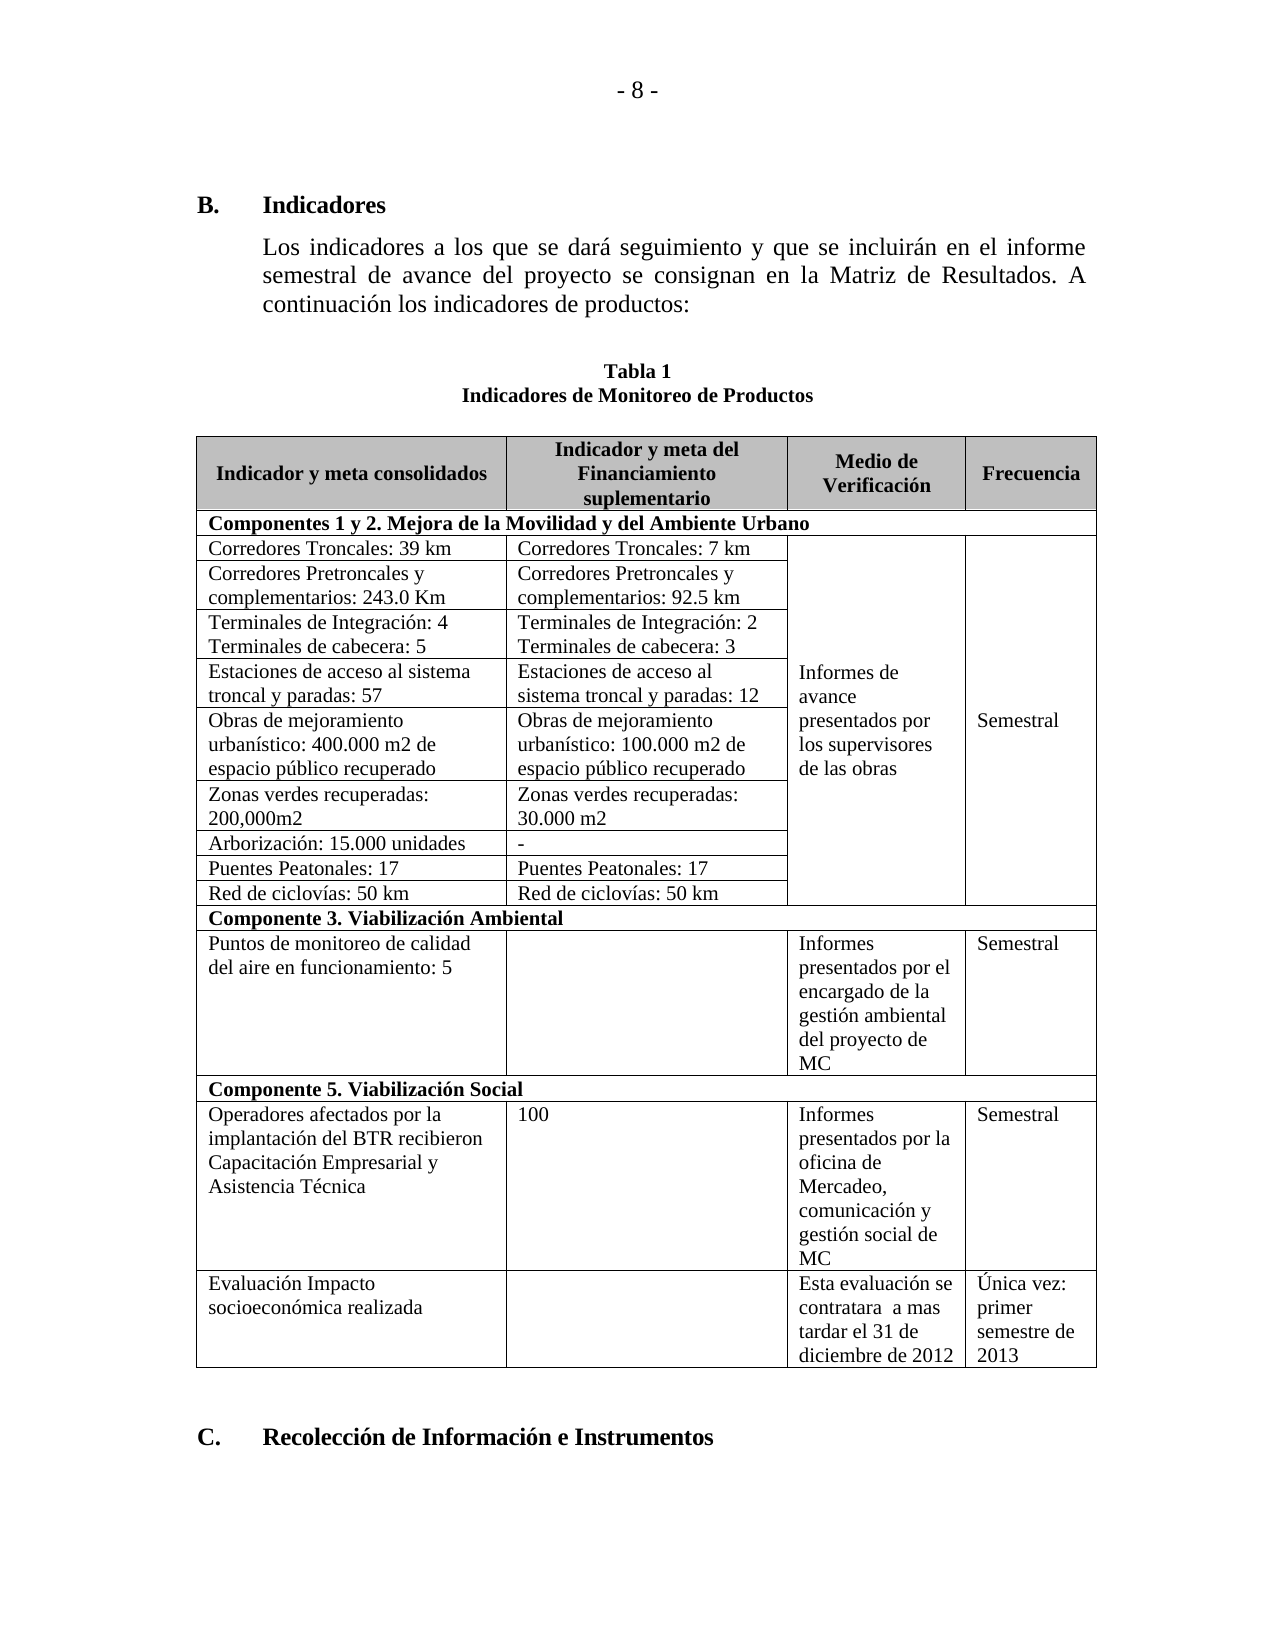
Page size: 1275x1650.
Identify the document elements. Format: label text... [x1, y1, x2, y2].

table_cell Terminales de Integración: 4 Terminales de cabecera: 5 [197, 610, 506, 658]
table_cell Corredores Troncales: 7 km [507, 536, 787, 560]
table_header Medio de Verificación [788, 437, 965, 509]
table_cell Componente 5. Viabilización Social [197, 1076, 1096, 1101]
table_cell Única vez: primer semestre de 2013 [966, 1271, 1096, 1367]
table_cell Puentes Peatonales: 17 [507, 856, 787, 880]
table_cell Corredores Troncales: 39 km [197, 536, 506, 560]
table_cell Corredores Pretroncales y complementarios: 243.0 Km [197, 561, 506, 609]
table_header Frecuencia [966, 437, 1096, 509]
table_header Indicador y meta del Financiamiento suplementario [507, 437, 787, 509]
table_cell Operadores afectados por la implantación del BTR recibieron Capacitación Empresarial y Asistencia Técnica [197, 1102, 506, 1270]
list C. Recolección de Información e Instrumentos [197, 1422, 1087, 1451]
table_cell Semestral [966, 931, 1096, 1075]
table_cell Componentes 1 y 2. Mejora de la Movilidad y del Ambiente Urbano [197, 511, 1096, 534]
table_cell Informes presentados por la oficina de Mercadeo, comunicación y gestión social de MC [788, 1102, 965, 1270]
table_cell Informes de avance presentados por los supervisores de las obras [788, 536, 965, 905]
table_cell Estaciones de acceso al sistema troncal y paradas: 57 [197, 659, 506, 707]
table_cell [507, 931, 787, 1075]
text Tabla 1 [187, 359, 1087, 383]
table_cell Zonas verdes recuperadas: 200,000m2 [197, 781, 506, 829]
table_cell 100 [507, 1102, 787, 1270]
table_cell Evaluación Impacto socioeconómica realizada [197, 1271, 506, 1367]
text Indicadores de Monitoreo de Productos [187, 383, 1087, 407]
table_cell Informes presentados por el encargado de la gestión ambiental del proyecto de MC [788, 931, 965, 1075]
list B. Indicadores [197, 191, 1087, 219]
table_cell Semestral [966, 1102, 1096, 1270]
table_cell Esta evaluación se contratara a mas tardar el 31 de diciembre de 2012 [788, 1271, 965, 1367]
table_cell - [507, 831, 787, 855]
table_cell Red de ciclovías: 50 km [197, 881, 506, 905]
table_cell Arborización: 15.000 unidades [197, 831, 506, 855]
table_cell Componente 3. Viabilización Ambiental [197, 906, 1096, 930]
table_cell Estaciones de acceso al sistema troncal y paradas: 12 [507, 659, 787, 707]
table_cell Obras de mejoramiento urbanístico: 400.000 m2 de espacio público recuperado [197, 708, 506, 780]
table_cell Puentes Peatonales: 17 [197, 856, 506, 880]
list Los indicadores a los que se dará seguimiento y que se incluirán en el informe semestral de avance del proyecto se consignan en la Matriz de Resultados. A continuación los indicadores de productos: [262, 232, 1087, 318]
table_cell Obras de mejoramiento urbanístico: 100.000 m2 de espacio público recuperado [507, 708, 787, 780]
table_cell [507, 1271, 787, 1367]
table_cell Semestral [966, 536, 1096, 905]
table_header Indicador y meta consolidados [197, 437, 506, 509]
table_cell Puntos de monitoreo de calidad del aire en funcionamiento: 5 [197, 931, 506, 1075]
table_cell Red de ciclovías: 50 km [507, 881, 787, 905]
table_cell Corredores Pretroncales y complementarios: 92.5 km [507, 561, 787, 609]
table_cell Zonas verdes recuperadas: 30.000 m2 [507, 781, 787, 829]
table_cell Terminales de Integración: 2 Terminales de cabecera: 3 [507, 610, 787, 658]
